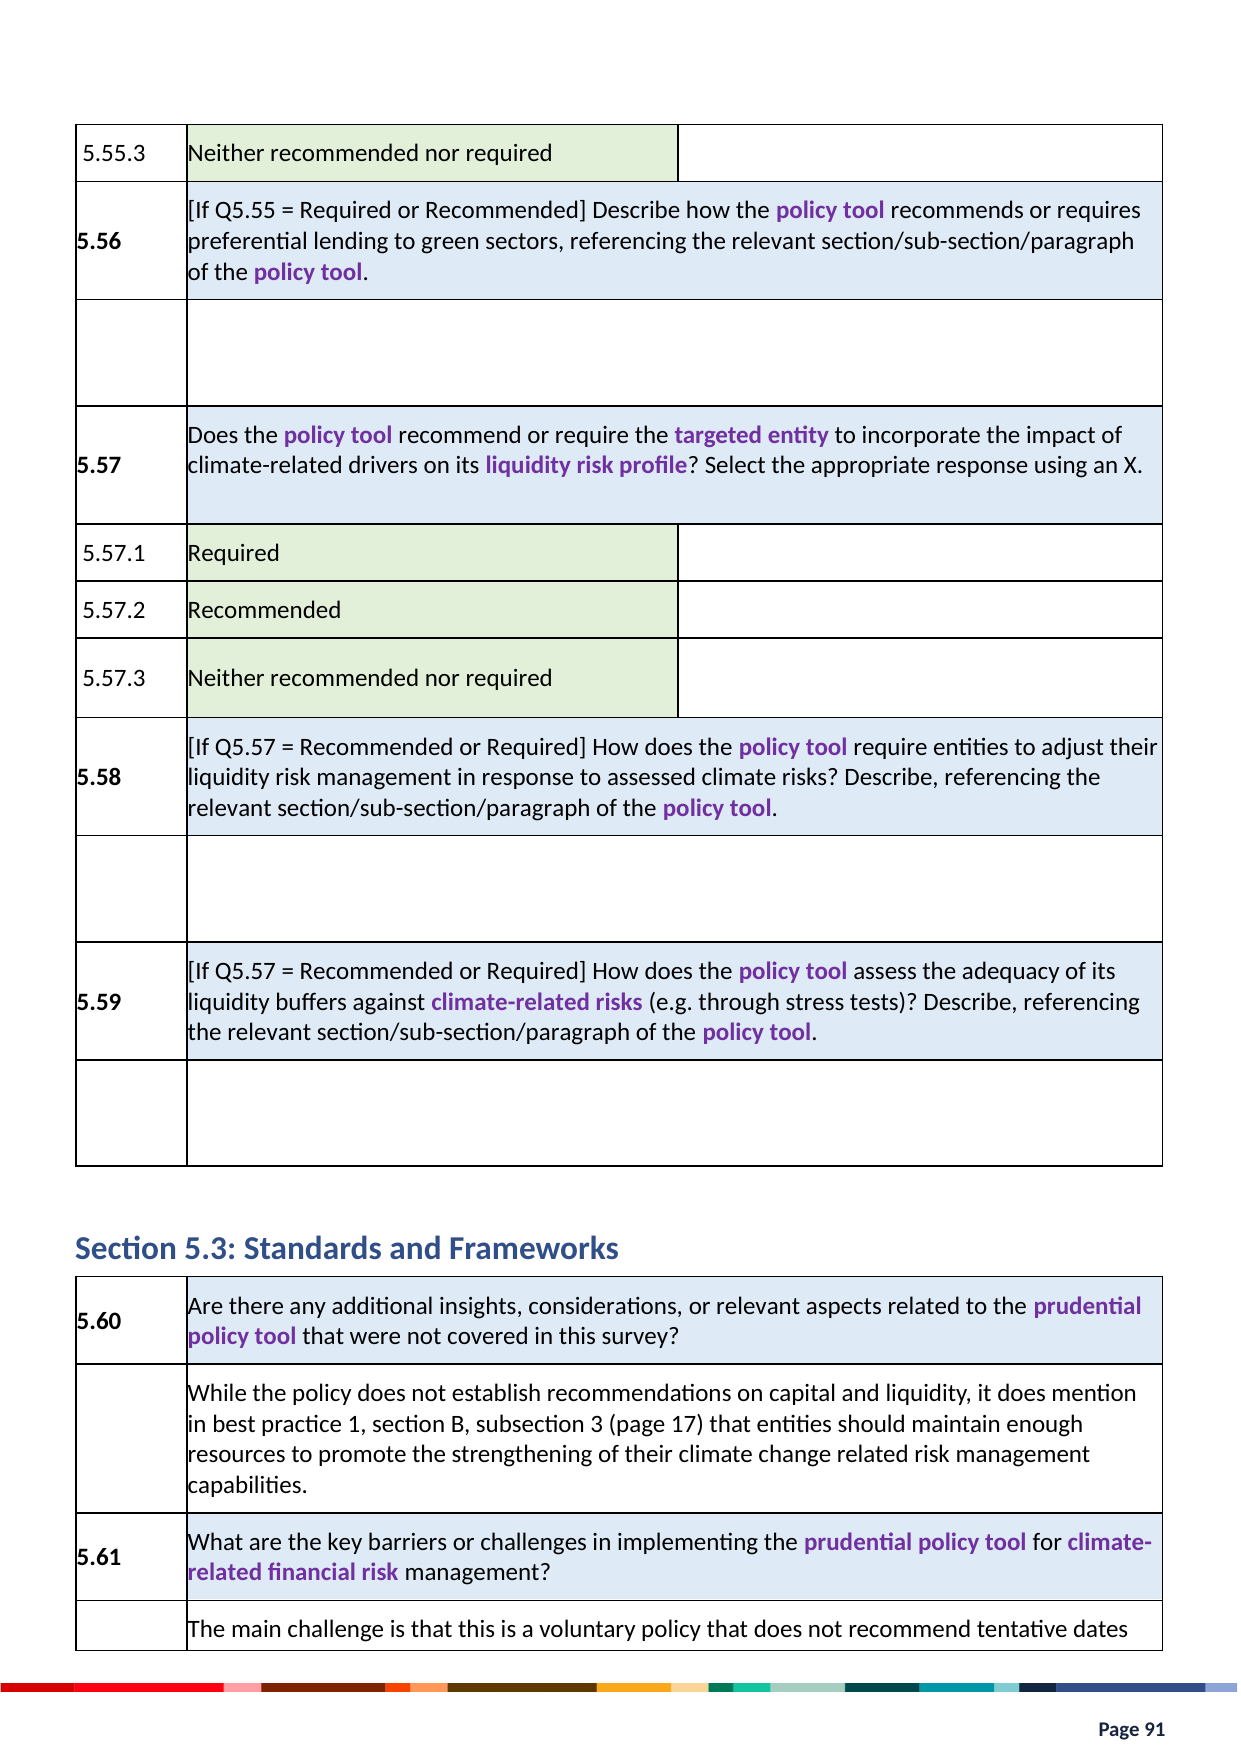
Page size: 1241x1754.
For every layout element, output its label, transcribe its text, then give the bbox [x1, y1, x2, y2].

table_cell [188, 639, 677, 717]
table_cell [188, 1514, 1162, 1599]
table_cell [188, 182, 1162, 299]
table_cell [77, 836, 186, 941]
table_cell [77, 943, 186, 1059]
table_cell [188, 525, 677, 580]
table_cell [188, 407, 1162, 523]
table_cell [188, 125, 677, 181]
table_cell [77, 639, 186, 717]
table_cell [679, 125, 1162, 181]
subtitle Section 5.3: Standards and Frameworks [75, 1227, 1165, 1267]
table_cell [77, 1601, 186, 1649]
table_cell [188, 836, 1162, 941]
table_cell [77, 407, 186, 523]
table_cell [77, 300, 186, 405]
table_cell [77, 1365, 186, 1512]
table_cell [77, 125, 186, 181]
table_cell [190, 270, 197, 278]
picture [0, 1683, 1236, 1692]
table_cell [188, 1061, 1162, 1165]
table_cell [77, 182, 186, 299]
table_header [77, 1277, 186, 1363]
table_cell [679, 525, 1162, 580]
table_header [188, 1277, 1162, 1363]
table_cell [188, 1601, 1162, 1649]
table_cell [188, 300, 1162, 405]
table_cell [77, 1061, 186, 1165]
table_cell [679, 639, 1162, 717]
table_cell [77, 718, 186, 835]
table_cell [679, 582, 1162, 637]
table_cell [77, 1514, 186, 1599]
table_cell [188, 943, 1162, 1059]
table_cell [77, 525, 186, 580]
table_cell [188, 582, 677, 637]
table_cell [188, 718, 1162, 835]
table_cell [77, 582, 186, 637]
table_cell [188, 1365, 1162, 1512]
